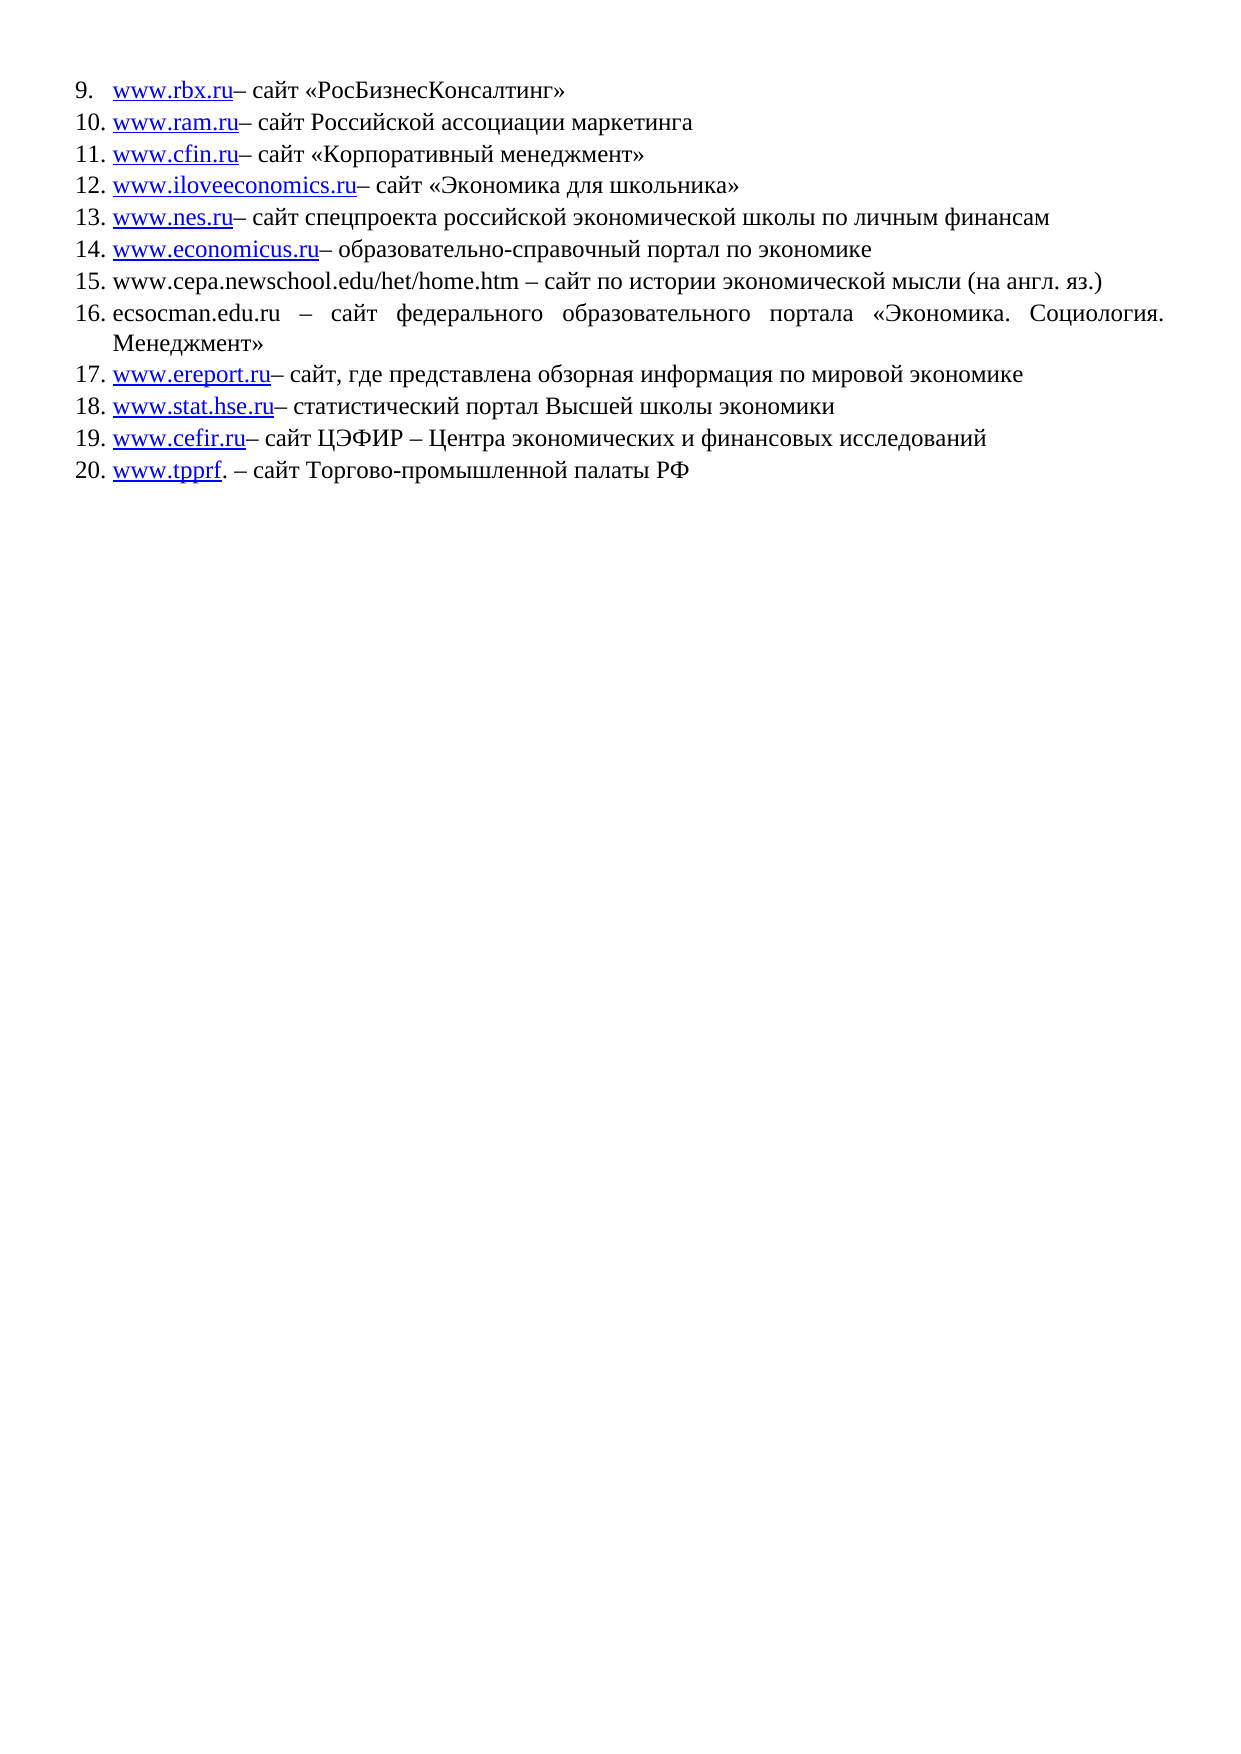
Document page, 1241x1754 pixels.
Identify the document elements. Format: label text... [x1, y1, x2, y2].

list www.iloveeconomics.ru– сайт «Экономика для школьника» [75, 171, 1165, 199]
list www.cepa.newschool.edu/het/home.htm – сайт по истории экономической мысли (на англ. яз.) [75, 266, 1165, 295]
list www.rbx.ru– сайт «РосБизнесКонсалтинг» [75, 75, 1165, 104]
list ecsocman.edu.ru – сайт федерального образовательного портала «Экономика. Социология. Менеджмент» [75, 298, 1165, 356]
list www.tpprf. – сайт Торгово-промышленной палаты РФ [75, 455, 1165, 484]
list www.cfin.ru– сайт «Корпоративный менеджмент» [75, 139, 1165, 167]
list www.cefir.ru– сайт ЦЭФИР – Центра экономических и финансовых исследований [75, 423, 1165, 452]
list www.stat.hse.ru– статистический портал Высшей школы экономики [75, 391, 1165, 420]
list www.economicus.ru– образовательно-справочный портал по экономике [75, 234, 1165, 263]
list www.ereport.ru– сайт, где представлена обзорная информация по мировой экономике [75, 359, 1165, 388]
list www.nes.ru– сайт спецпроекта российской экономической школы по личным финансам [75, 202, 1165, 231]
list www.ram.ru– сайт Российской ассоциации маркетинга [75, 107, 1165, 136]
